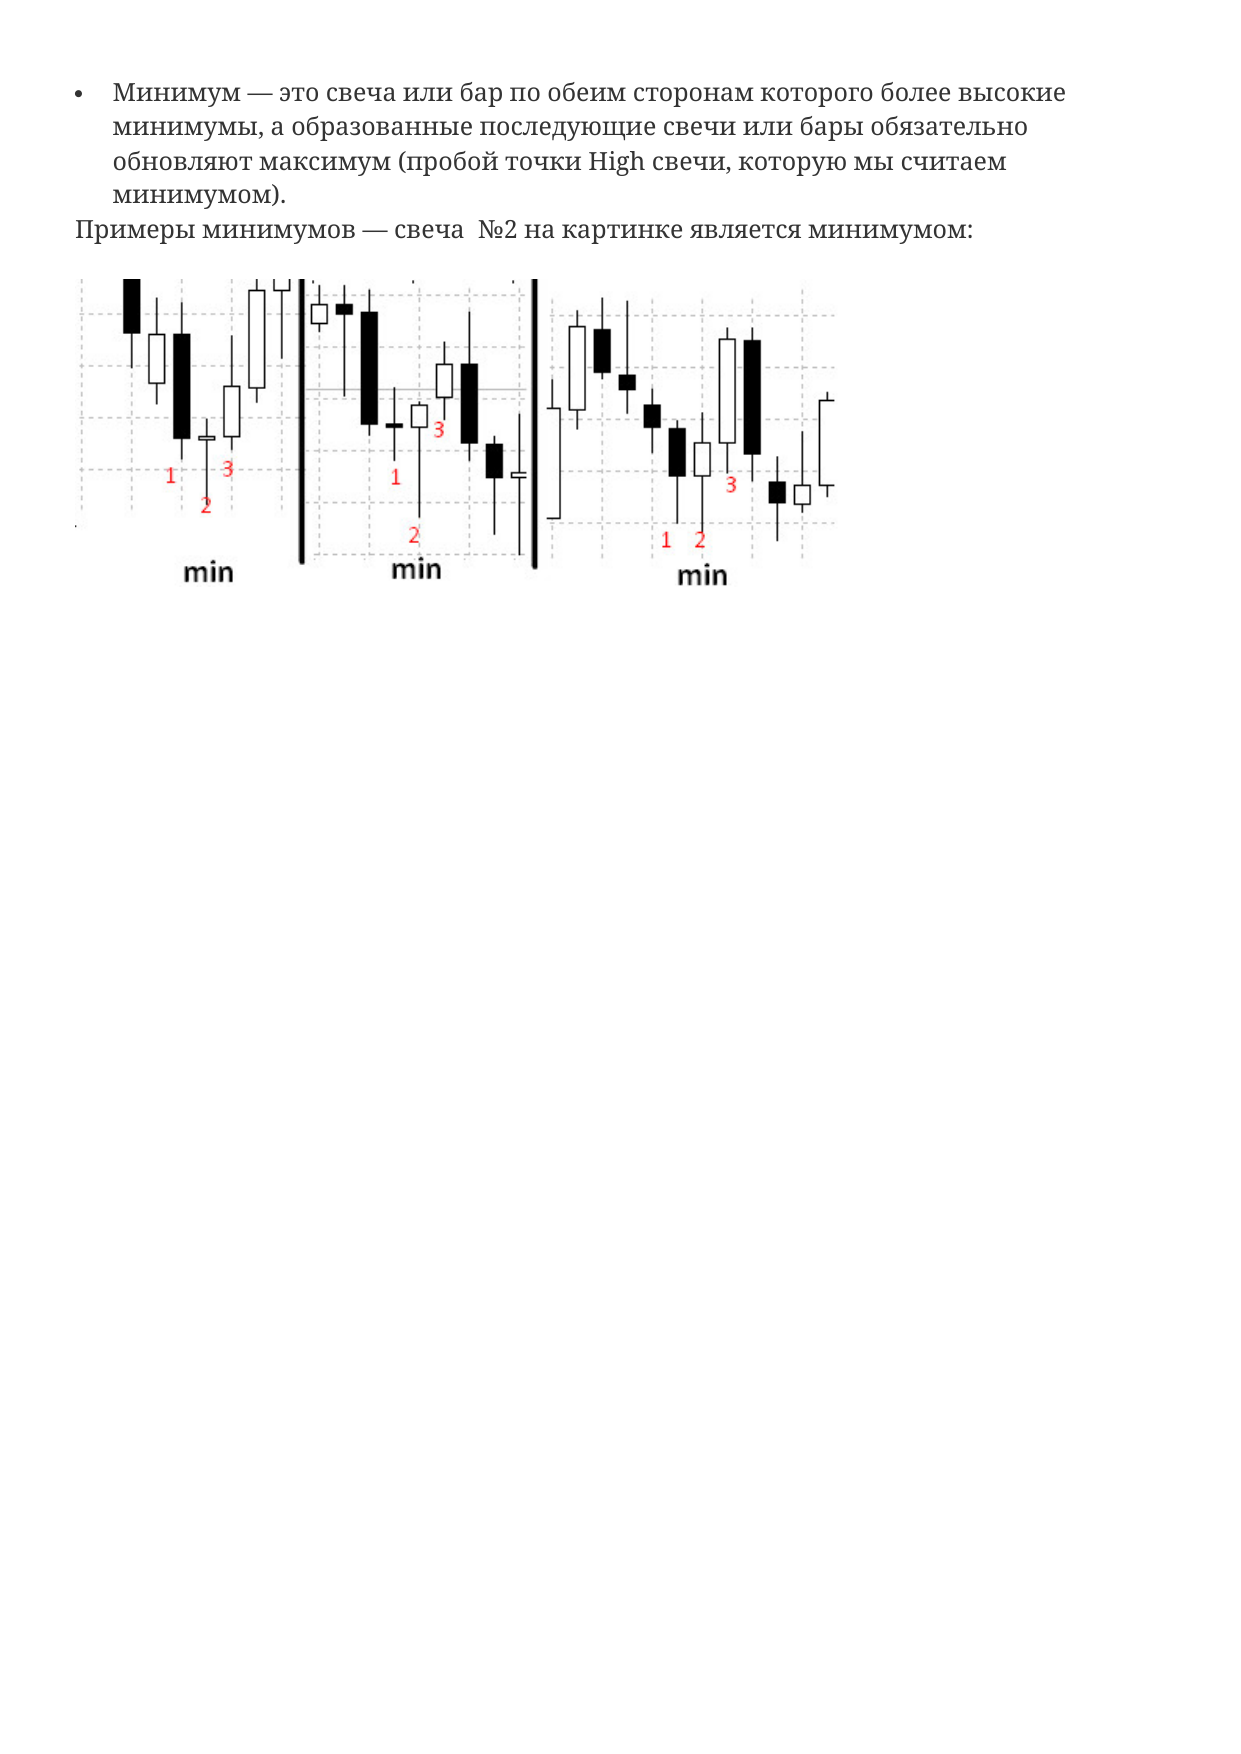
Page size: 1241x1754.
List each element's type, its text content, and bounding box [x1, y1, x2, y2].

list Минимум — это свеча или бар по обеим сторонам которого более высокие минимумы, а образованные последующие свечи или бары обязательно обновляют максимум (пробой точки High свечи, которую мы считаем минимумом). [75, 75, 1165, 211]
picture [75, 279, 844, 587]
text Примеры минимумов — свеча №2 на картинке является минимумом: [75, 211, 1165, 245]
